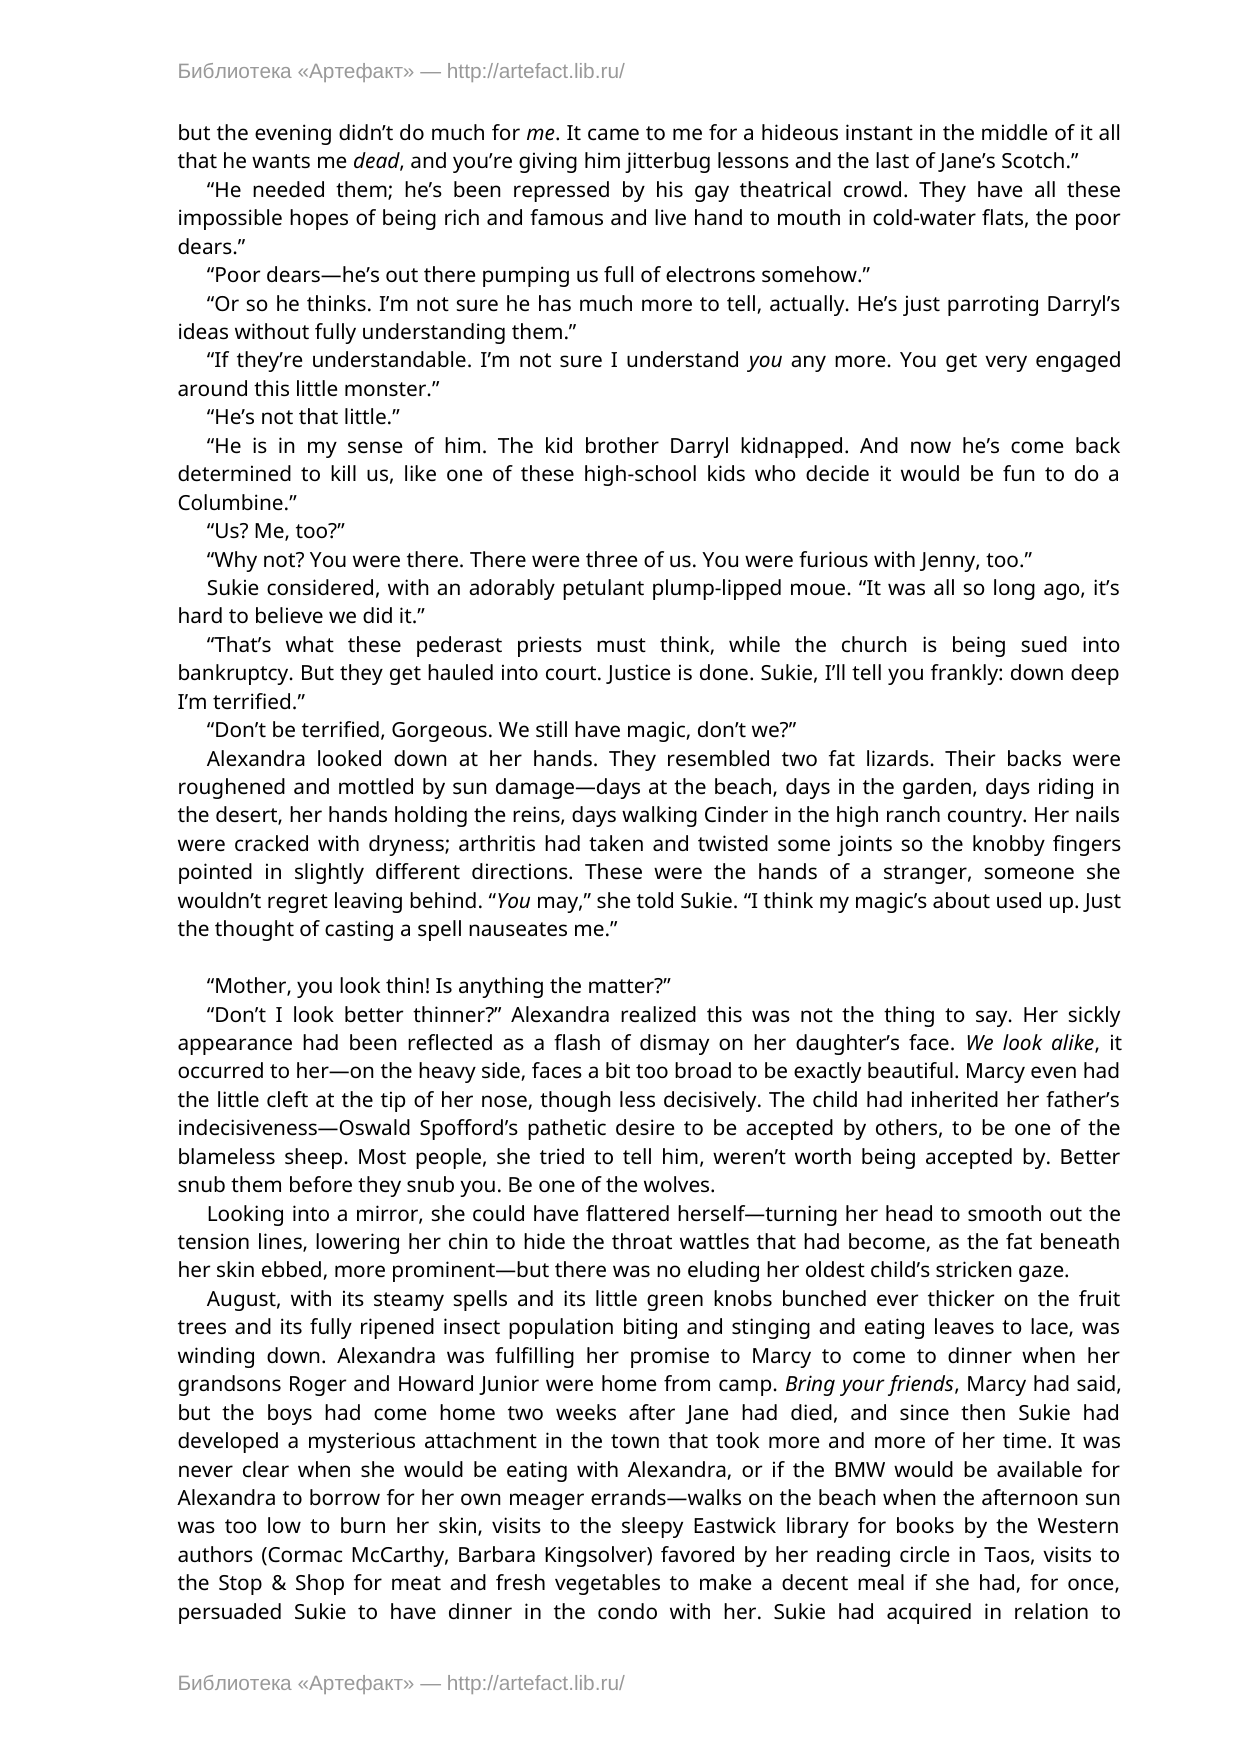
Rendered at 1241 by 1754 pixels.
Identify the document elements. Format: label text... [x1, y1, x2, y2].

text Alexandra looked down at her hands. They resembled two fat lizards. Their backs were roughened and mottled by sun damage—days at the beach, days in the garden, days riding in the desert, her hands holding the reins, days walking Cinder in the high ranch country. Her nails were cracked with dryness; arthritis had taken and twisted some joints so the knobby fingers pointed in slightly different directions. These were the hands of a stranger, someone she wouldn’t regret leaving behind. “You may,” she told Sukie. “I think my magic’s about used up. Just the thought of casting a spell nauseates me.” [177, 744, 1122, 943]
text “Or so he thinks. I’m not sure he has much more to tell, actually. He’s just parroting Darryl’s ideas without fully understanding them.” [177, 289, 1122, 346]
text “That’s what these pederast priests must think, while the church is being sued into bankruptcy. But they get hauled into court. Justice is done. Sukie, I’ll tell you frankly: down deep I’m terrified.” [177, 630, 1122, 715]
text “Don’t be terrified, Gorgeous. We still have magic, don’t we?” [177, 715, 1122, 744]
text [177, 118, 1122, 175]
text Sukie considered, with an adorably petulant plump-lipped moue. “It was all so long ago, it’s hard to believe we did it.” [177, 573, 1122, 630]
text “He is in my sense of him. The kid brother Darryl kidnapped. And now he’s come back determined to kill us, like one of these high-school kids who decide it would be fun to do a Columbine.” [177, 431, 1122, 516]
text “Why not? You were there. There were three of us. You were furious with Jenny, too.” [177, 545, 1122, 573]
text “Poor dears—he’s out there pumping us full of electrons somehow.” [177, 260, 1122, 289]
text “Us? Me, too?” [177, 516, 1122, 545]
text “He’s not that little.” [177, 402, 1122, 431]
text “Mother, you look thin! Is anything the matter?” [177, 971, 1122, 1000]
text Looking into a mirror, she could have flattered herself—turning her head to smooth out the tension lines, lowering her chin to hide the throat wattles that had become, as the fat beneath her skin ebbed, more prominent—but there was no eluding her oldest child’s stricken gaze. [177, 1199, 1122, 1284]
text “If they’re understandable. I’m not sure I understand you any more. You get very engaged around this little monster.” [177, 346, 1122, 402]
text “He needed them; he’s been repressed by his gay theatrical crowd. They have all these impossible hopes of being rich and famous and live hand to mouth in cold-water flats, the poor dears.” [177, 175, 1122, 260]
text “Don’t I look better thinner?” Alexandra realized this was not the thing to say. Her sickly appearance had been reflected as a flash of dismay on her daughter’s face. We look alike, it occurred to her—on the heavy side, faces a bit too broad to be exactly beautiful. Marcy even had the little cleft at the tip of her nose, though less decisively. The child had inherited her father’s indecisiveness—Oswald Spofford’s pathetic desire to be accepted by others, to be one of the blameless sheep. Most people, she tried to tell him, weren’t worth being accepted by. Better snub them before they snub you. Be one of the wolves. [177, 1000, 1122, 1199]
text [177, 1284, 1122, 1625]
